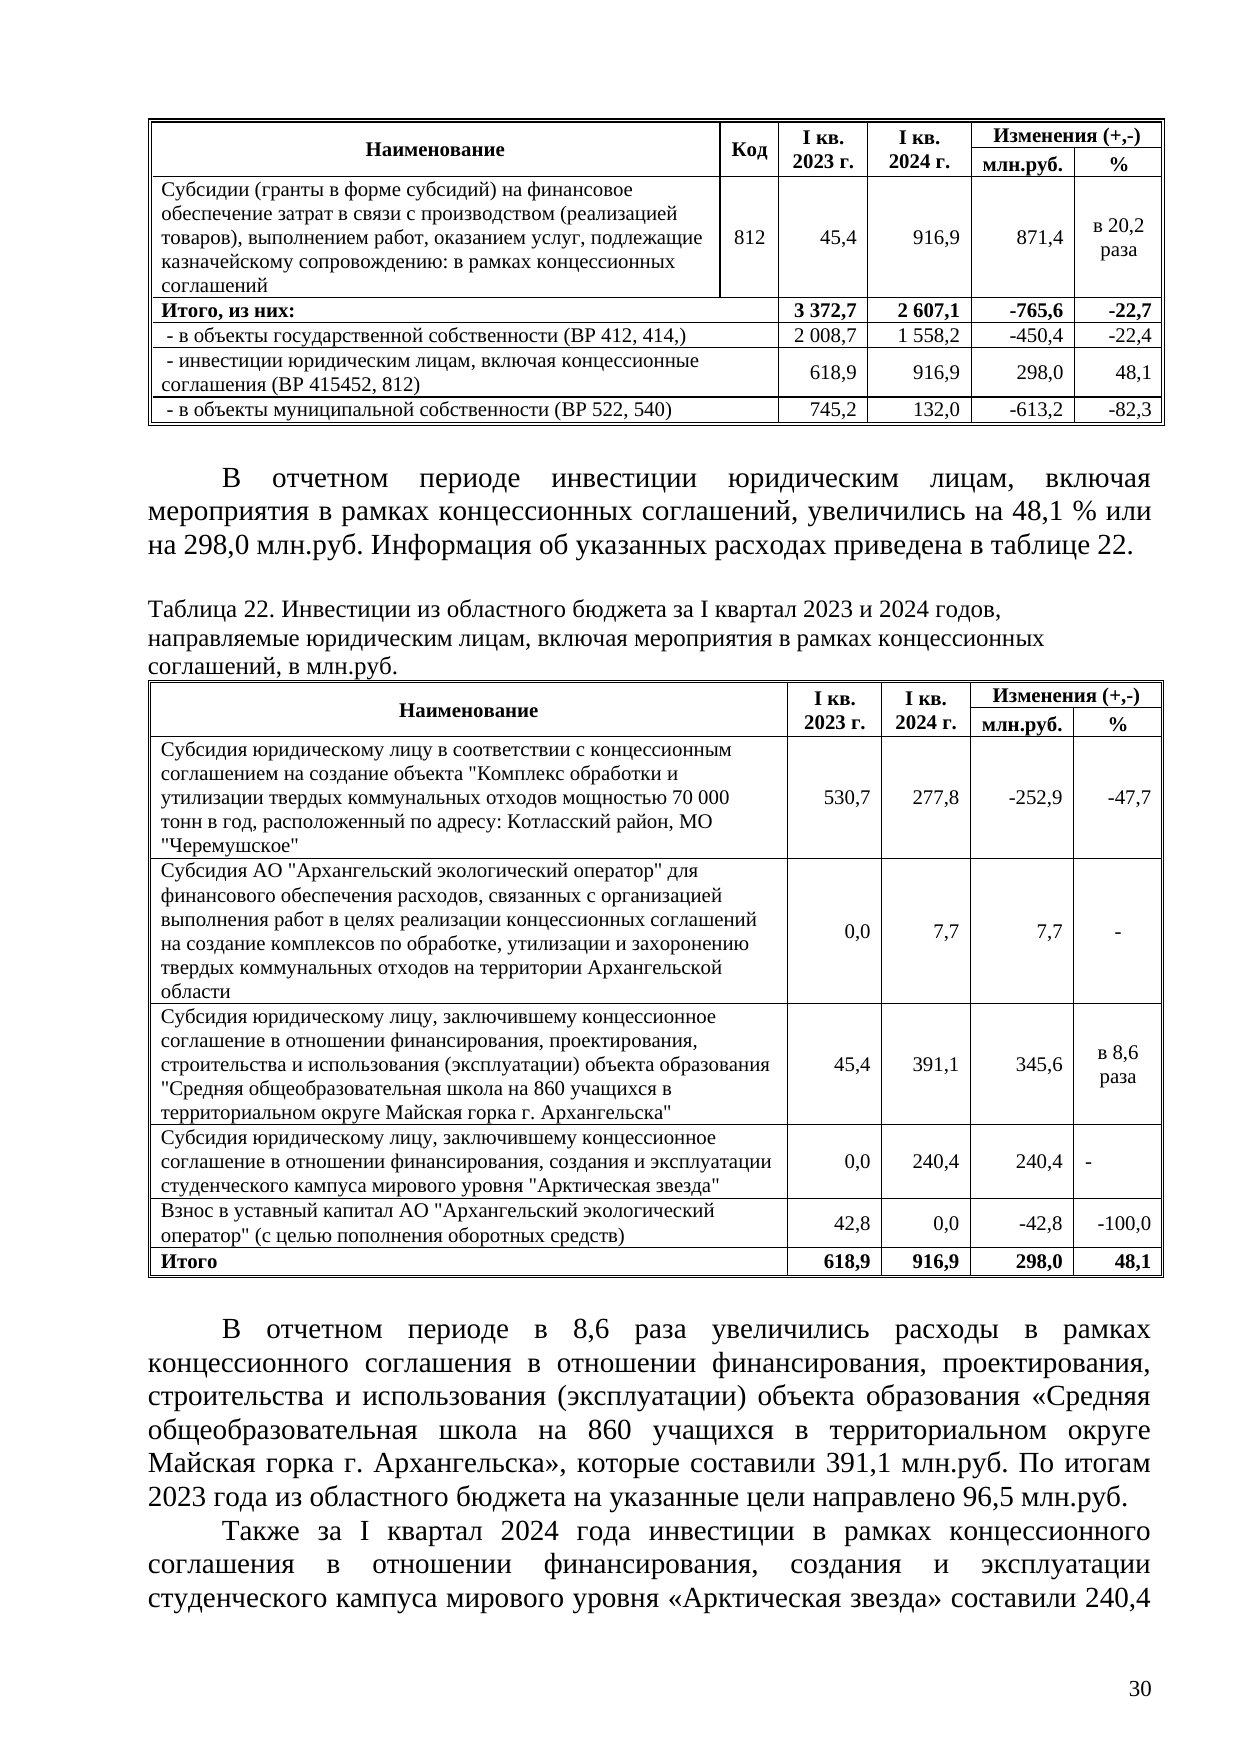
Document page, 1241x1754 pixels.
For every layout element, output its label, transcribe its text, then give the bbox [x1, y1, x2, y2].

table_cell 1 558,2 [868, 323, 971, 347]
table_cell 132,0 [868, 398, 971, 421]
table_cell 0,0 [788, 859, 881, 1003]
text В отчетном периоде в 8,6 раза увеличились расходы в рамках концессионного соглашения в отношении финансирования, проектирования, строительства и использования (эксплуатации) объекта образования «Средняя общеобразовательная школа на 860 учащихся в территориальном округе Майская горка г. Архангельска», которые составили 391,1 млн.руб. По итогам 2023 года из областного бюджета на указанные цели направлено 96,5 млн.руб. [148, 1311, 1152, 1513]
table_cell 916,9 [868, 348, 971, 396]
table_header Наименование [151, 683, 787, 736]
table_cell 745,2 [779, 398, 867, 421]
table_cell 45,4 [779, 177, 867, 297]
table_header I кв. 2023 г. [788, 683, 881, 736]
table_header Изменения (+,-) [972, 123, 1161, 147]
table_cell млн.руб. [972, 148, 1074, 176]
table_header I кв. 2024 г. [882, 683, 970, 736]
table_cell 298,0 [972, 348, 1074, 396]
table_cell -22,4 [1075, 323, 1161, 347]
table_header Изменения (+,-) [971, 683, 1161, 707]
table_cell 916,9 [868, 177, 971, 297]
table_cell 618,9 [779, 348, 867, 396]
table_cell -100,0 [1074, 1199, 1161, 1247]
text Таблица 22. Инвестиции из областного бюджета за I квартал 2023 и 2024 годов, направляемые юридическим лицам, включая мероприятия в рамках концессионных соглашений, в млн.руб. [148, 594, 1152, 680]
table_cell 45,4 [788, 1004, 881, 1124]
table_cell Субсидия юридическому лицу, заключившему концессионное соглашение в отношении финансирования, создания и эксплуатации студенческого кампуса мирового уровня "Арктическая звезда" [151, 1125, 787, 1197]
table_cell 298,0 [971, 1248, 1073, 1275]
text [148, 1513, 1152, 1613]
table_header I кв. 2023 г. [779, 123, 867, 176]
table_cell - [1074, 859, 1161, 1003]
table_cell % [1075, 148, 1161, 176]
table_cell 3 372,7 [779, 298, 867, 322]
table_cell 48,1 [1075, 348, 1161, 396]
table_cell Субсидия юридическому лицу, заключившему концессионное соглашение в отношении финансирования, проектирования, строительства и использования (эксплуатации) объекта образования "Средняя общеобразовательная школа на 860 учащихся в территориальном округе Майская горка г. Архангельска" [151, 1004, 787, 1124]
table_cell -82,3 [1075, 398, 1161, 421]
table_cell -613,2 [972, 398, 1074, 421]
table_cell - инвестиции юридическим лицам, включая концессионные соглашения (ВР 415452, 812) [152, 348, 778, 396]
table_cell Субсидия АО "Архангельский экологический оператор" для финансового обеспечения расходов, связанных с организацией выполнения работ в целях реализации концессионных соглашений на создание комплексов по обработке, утилизации и захоронению твердых коммунальных отходов на территории Архангельской области [151, 859, 787, 1003]
table_cell 277,8 [882, 737, 970, 857]
table_cell 0,0 [788, 1125, 881, 1197]
table_cell 391,1 [882, 1004, 970, 1124]
table_cell % [1074, 708, 1161, 736]
table_cell -42,8 [971, 1199, 1073, 1247]
table_cell 0,0 [882, 1199, 970, 1247]
table_cell Субсидии (гранты в форме субсидий) на финансовое обеспечение затрат в связи с производством (реализацией товаров), выполнением работ, оказанием услуг, подлежащие казначейскому сопровождению: в рамках концессионных соглашений [152, 177, 719, 297]
table_cell 530,7 [788, 737, 881, 857]
table_cell млн.руб. [971, 708, 1073, 736]
table_cell - в объекты муниципальной собственности (ВР 522, 540) [152, 397, 778, 421]
table_cell Итого [151, 1248, 787, 1275]
table_cell 345,6 [971, 1004, 1073, 1124]
table_cell 812 [721, 177, 778, 297]
table_cell - в объекты государственной собственности (ВР 412, 414,) [152, 323, 778, 347]
table_cell -47,7 [1074, 737, 1161, 857]
table_header Наименование [152, 123, 719, 176]
table_cell 7,7 [971, 859, 1073, 1003]
table_cell в 8,6 раза [1074, 1004, 1161, 1124]
text В отчетном периоде инвестиции юридическим лицам, включая мероприятия в рамках концессионных соглашений, увеличились на 48,1 % или на 298,0 млн.руб. Информация об указанных расходах приведена в таблице 22. [148, 460, 1152, 560]
table_cell -450,4 [972, 323, 1074, 347]
table_cell 618,9 [788, 1248, 881, 1275]
table_header I кв. 2024 г. [868, 123, 971, 176]
table_cell в 20,2 раза [1075, 177, 1161, 297]
table_cell -765,6 [972, 298, 1074, 322]
table_cell - [1074, 1125, 1161, 1197]
table_cell 2 008,7 [779, 323, 867, 347]
table_cell 871,4 [972, 177, 1074, 297]
table_cell -22,7 [1075, 298, 1161, 322]
table_header Код [721, 123, 778, 176]
table_cell 48,1 [1074, 1248, 1161, 1275]
table_cell Итого, из них: [152, 298, 778, 322]
table_cell 916,9 [882, 1248, 970, 1275]
table_cell 240,4 [971, 1125, 1073, 1197]
table_cell 240,4 [882, 1125, 970, 1197]
table_cell -252,9 [971, 737, 1073, 857]
table_cell 7,7 [882, 859, 970, 1003]
table_cell 42,8 [788, 1199, 881, 1247]
table_cell 2 607,1 [868, 298, 971, 322]
table_cell Взнос в уставный капитал АО "Архангельский экологический оператор" (с целью пополнения оборотных средств) [151, 1199, 787, 1247]
table_cell Субсидия юридическому лицу в соответствии с концессионным соглашением на создание объекта "Комплекс обработки и утилизации твердых коммунальных отходов мощностью 70 000 тонн в год, расположенный по адресу: Котласский район, МО "Черемушское" [151, 737, 787, 857]
